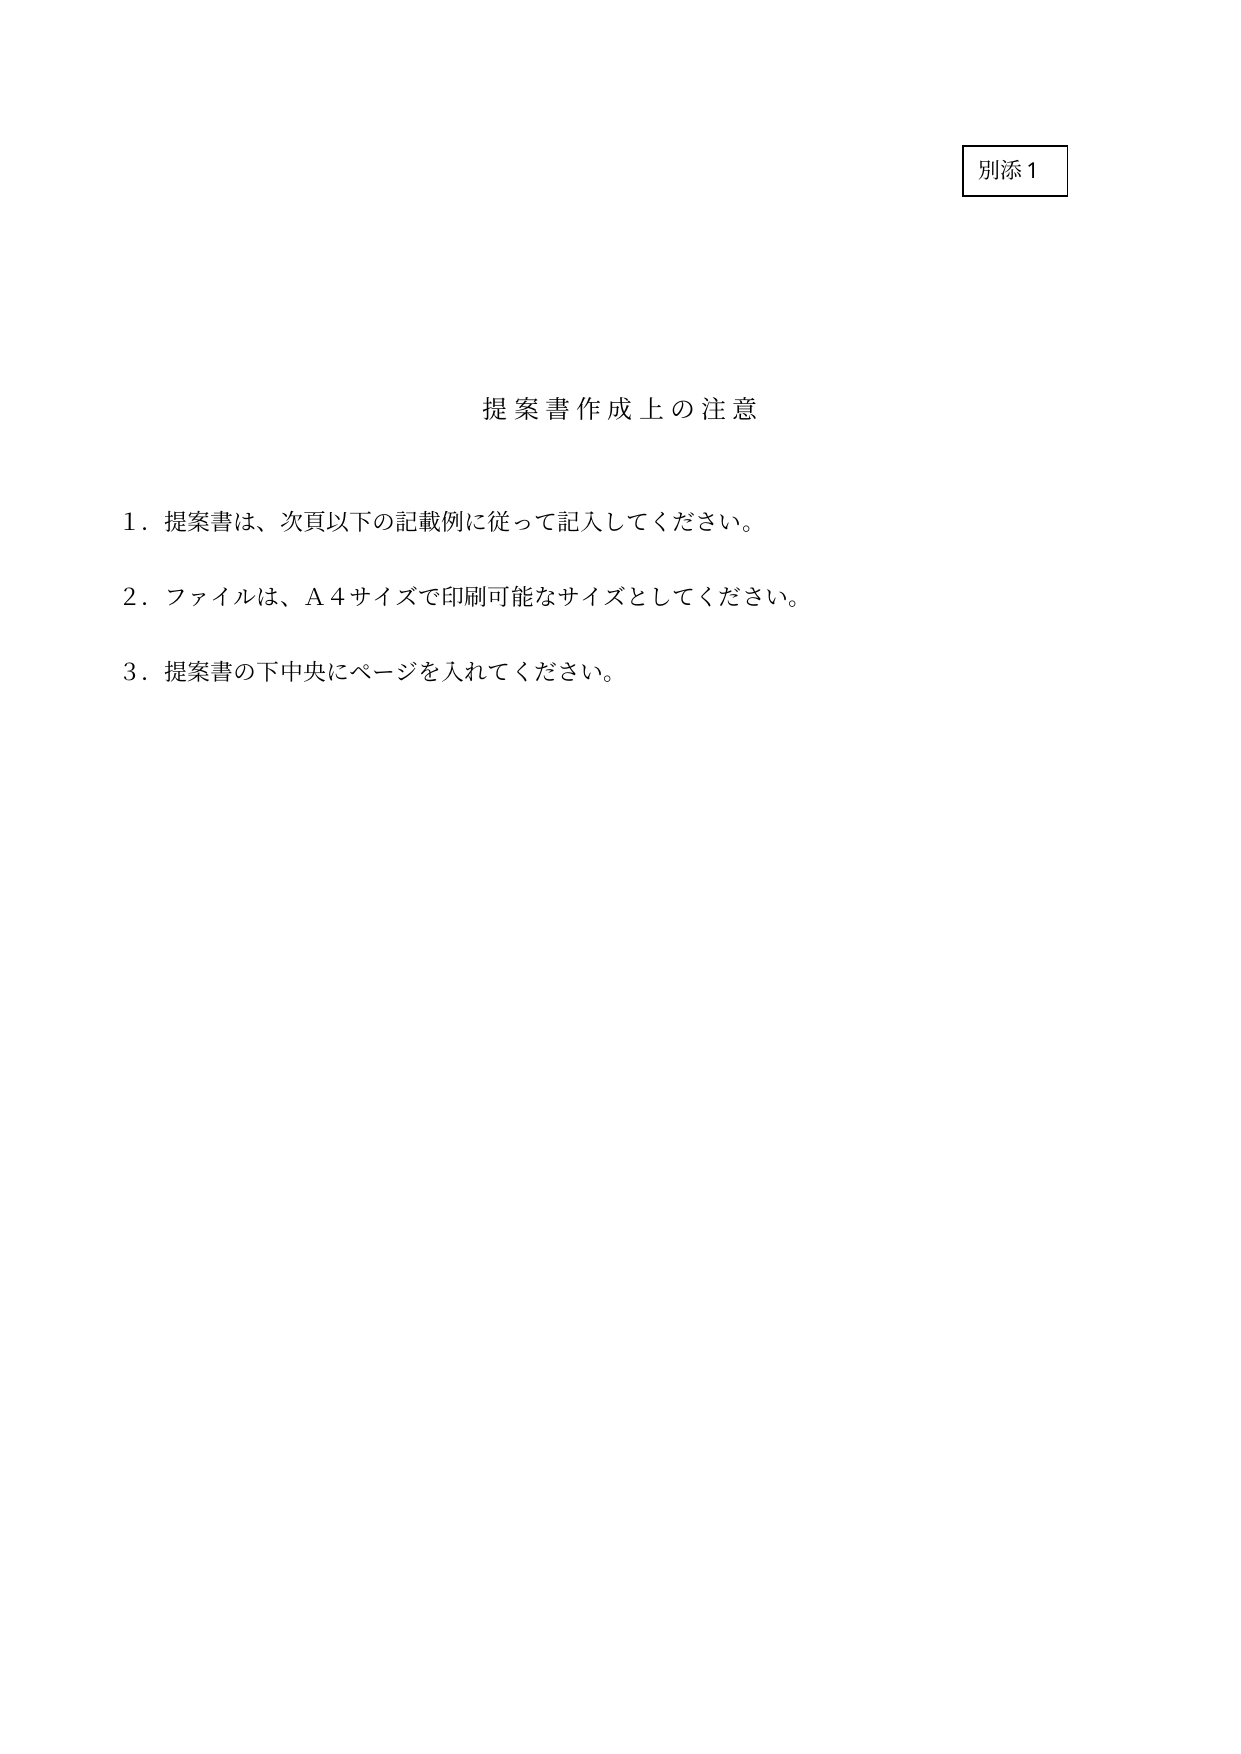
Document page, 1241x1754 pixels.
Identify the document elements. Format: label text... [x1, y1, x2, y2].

text １．提案書は、次頁以下の記載例に従って記入してください。 [118, 502, 1122, 539]
text 提案書作成上の注意 [118, 389, 1122, 427]
text ２．ファイルは、Ａ４サイズで印刷可能なサイズとしてください。 [118, 577, 1122, 614]
text ３．提案書の下中央にページを入れてください。 [118, 652, 1122, 689]
